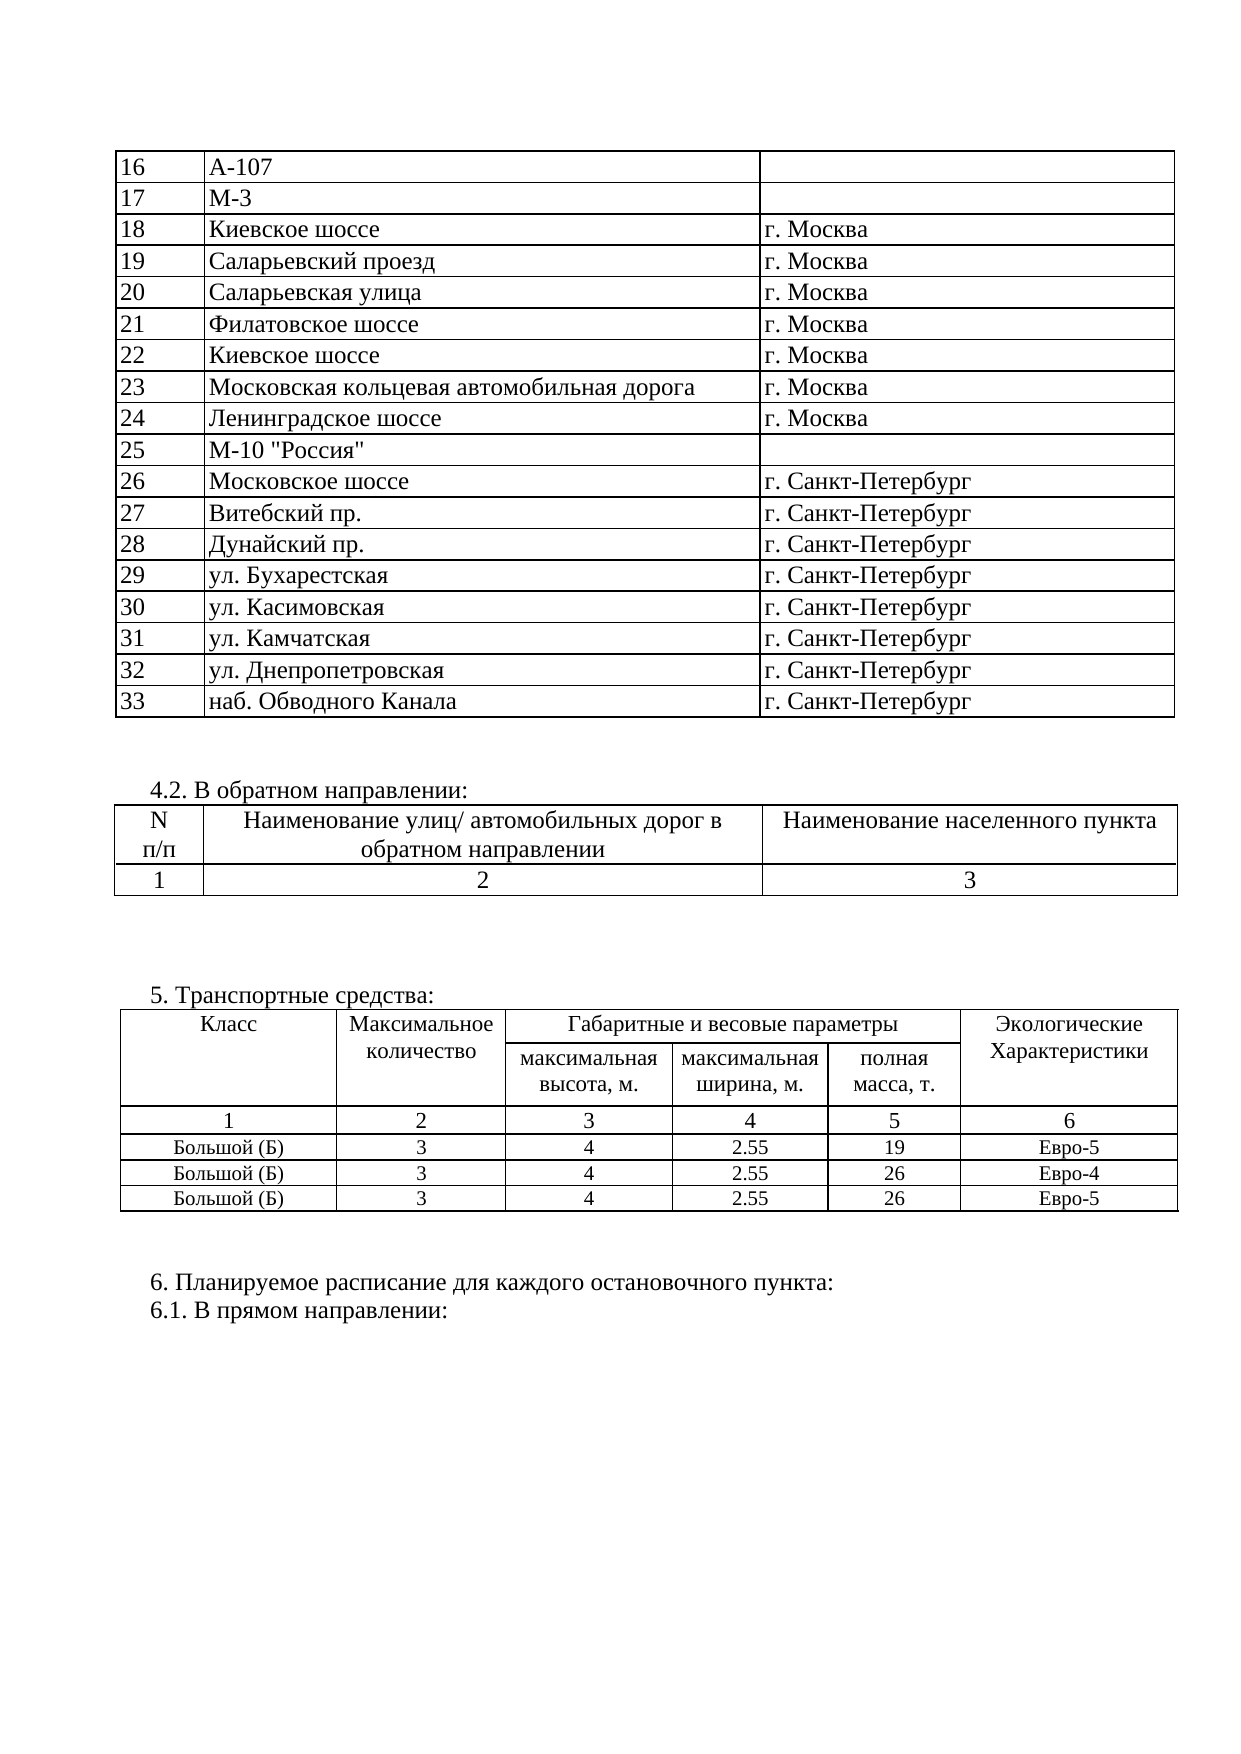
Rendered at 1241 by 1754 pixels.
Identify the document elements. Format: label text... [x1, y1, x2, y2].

table_cell 1 [115, 864, 203, 894]
table_cell А-107 [205, 152, 759, 181]
table_cell г. Санкт-Петербург [761, 686, 1174, 716]
table_cell 29 [117, 561, 204, 590]
table_cell г. Москва [761, 372, 1174, 402]
table_cell [761, 183, 1174, 213]
table_cell 3 [337, 1186, 505, 1210]
table_cell г. Санкт-Петербург [761, 561, 1174, 590]
table_header Габаритные и весовые параметры [506, 1010, 960, 1042]
table_cell наб. Обводного Канала [205, 686, 759, 716]
table_cell 4 [506, 1135, 672, 1159]
table_cell 5 [829, 1107, 960, 1133]
table_cell 31 [117, 623, 204, 653]
table_cell Киевское шоссе [205, 340, 759, 370]
table_cell Евро-5 [961, 1135, 1177, 1159]
table_cell Дунайский пр. [205, 529, 759, 559]
table_cell 2 [337, 1107, 505, 1133]
table_cell Большой (Б) [121, 1161, 336, 1184]
table_cell 25 [117, 435, 204, 464]
table_cell 30 [117, 592, 204, 622]
table_cell Большой (Б) [121, 1186, 336, 1210]
table_cell 19 [117, 246, 204, 276]
table_cell 28 [117, 529, 204, 559]
table_header Максимальное количество [337, 1010, 505, 1105]
table_cell 2.55 [673, 1186, 827, 1210]
table_cell Ленинградское шоссе [205, 403, 759, 433]
table_cell г. Санкт-Петербург [761, 498, 1174, 527]
text 4.2. В обратном направлении: [150, 775, 1090, 804]
table_cell 26 [829, 1161, 960, 1184]
table_cell 16 [117, 152, 204, 181]
table_cell 21 [117, 309, 204, 339]
table_cell 32 [117, 655, 204, 685]
table_cell г. Санкт-Петербург [761, 466, 1174, 496]
table_cell ул. Камчатская [205, 623, 759, 653]
table_cell Большой (Б) [121, 1135, 336, 1159]
table_cell г. Москва [761, 403, 1174, 433]
table_cell Саларьевский проезд [205, 246, 759, 276]
table_cell г. Москва [761, 215, 1174, 244]
table_cell 33 [117, 686, 204, 716]
table_cell 3 [506, 1107, 672, 1133]
table_cell максимальная высота, м. [506, 1044, 672, 1105]
table_cell [761, 435, 1174, 464]
table_cell 3 [763, 863, 1177, 894]
table_cell Евро-4 [961, 1161, 1177, 1184]
table_header Экологические Характеристики [961, 1010, 1177, 1105]
table_cell максимальная ширина, м. [673, 1044, 827, 1105]
table_cell 3 [337, 1161, 505, 1184]
table_cell М-10 "Россия" [205, 435, 759, 464]
table_cell 26 [117, 466, 204, 496]
text 5. Транспортные средства: [150, 980, 1090, 1009]
table_cell г. Санкт-Петербург [761, 529, 1174, 559]
table_cell 2.55 [673, 1161, 827, 1184]
table_cell г. Москва [761, 246, 1174, 276]
table_header Наименование улиц/ автомобильных дорог в обратном направлении [204, 806, 762, 863]
table_cell 4 [673, 1107, 827, 1133]
table_cell 4 [506, 1161, 672, 1184]
table_cell Киевское шоссе [205, 215, 759, 244]
table_cell 19 [829, 1135, 960, 1159]
table_cell 6 [961, 1107, 1177, 1133]
table_cell г. Москва [761, 340, 1174, 370]
table_cell Саларьевская улица [205, 277, 759, 307]
table_cell 3 [337, 1135, 505, 1159]
table_cell 1 [121, 1107, 336, 1133]
table_cell 20 [117, 277, 204, 307]
table_cell 23 [117, 372, 204, 402]
table_cell 22 [117, 340, 204, 370]
table_cell 2.55 [673, 1135, 827, 1159]
table_cell М-3 [205, 183, 759, 213]
table_cell 27 [117, 498, 204, 527]
table_cell Евро-5 [961, 1186, 1177, 1210]
table_header N п/п [115, 806, 203, 863]
text 6. Планируемое расписание для каждого остановочного пункта: [150, 1267, 1090, 1296]
table_cell 18 [117, 215, 204, 244]
table_cell Филатовское шоссе [205, 309, 759, 339]
table_cell 2 [204, 865, 762, 894]
table_cell г. Санкт-Петербург [761, 655, 1174, 685]
table_header Класс [121, 1010, 336, 1105]
table_cell г. Москва [761, 309, 1174, 339]
table_cell ул. Касимовская [205, 592, 759, 622]
table_cell полная масса, т. [829, 1044, 960, 1105]
table_cell Московская кольцевая автомобильная дорога [205, 372, 759, 402]
table_cell [761, 152, 1174, 181]
table_header Наименование населенного пункта [763, 806, 1177, 863]
table_cell 26 [829, 1186, 960, 1210]
table_cell ул. Днепропетровская [205, 655, 759, 685]
table_cell 4 [506, 1186, 672, 1210]
text 6.1. В прямом направлении: [150, 1296, 1090, 1324]
table_cell г. Москва [761, 277, 1174, 307]
table_cell Московское шоссе [205, 466, 759, 496]
table_cell 17 [117, 183, 204, 213]
table_cell г. Санкт-Петербург [761, 623, 1174, 653]
table_cell ул. Бухарестская [205, 561, 759, 590]
table_cell г. Санкт-Петербург [761, 592, 1174, 622]
table_cell Витебский пр. [205, 498, 759, 527]
table_cell 24 [117, 403, 204, 433]
